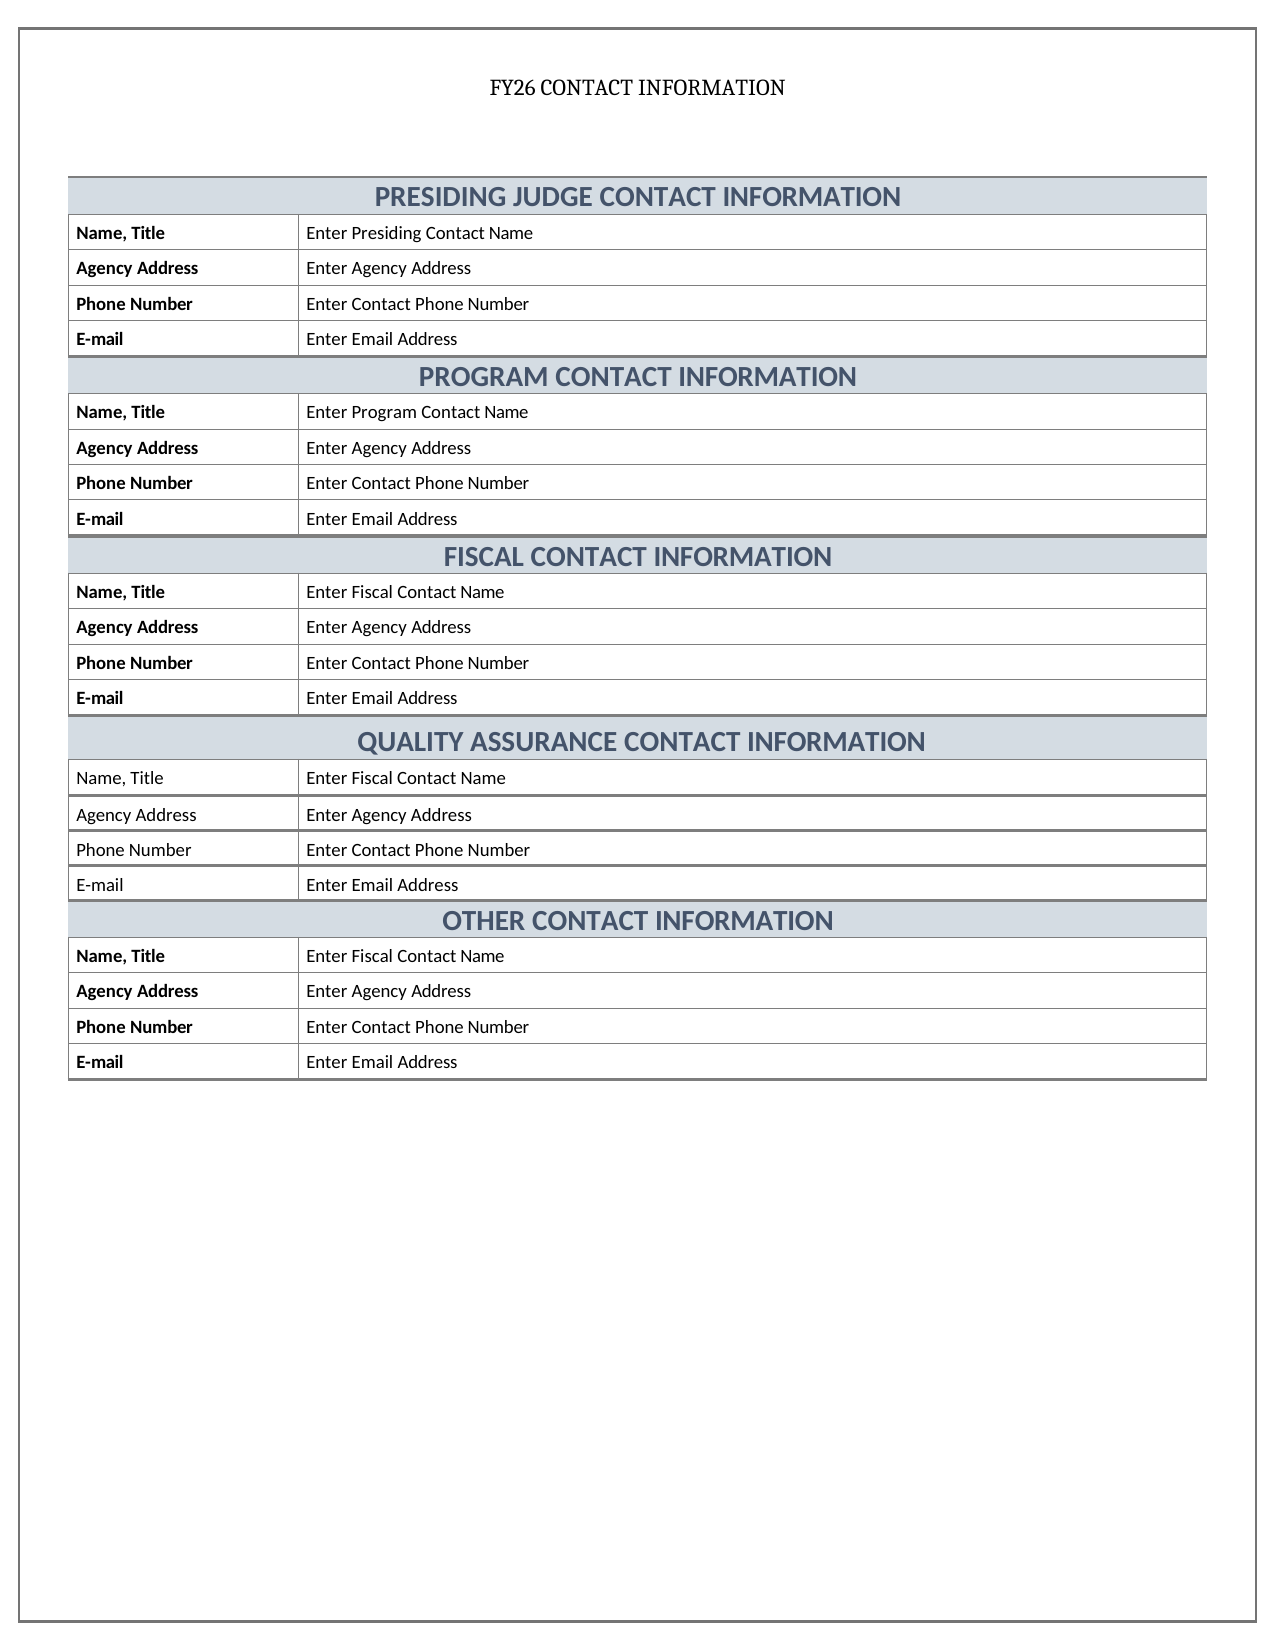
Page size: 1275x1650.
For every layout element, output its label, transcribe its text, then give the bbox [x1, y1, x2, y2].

table_cell Name, Title [69, 760, 298, 794]
table_cell Enter Email Address [299, 1044, 1206, 1078]
table_cell Agency Address [69, 797, 298, 829]
table_cell Enter Presiding Contact Name [299, 215, 1206, 249]
table_cell Phone Number [69, 645, 298, 679]
table_cell FISCAL CONTACT INFORMATION [68, 538, 1207, 573]
table_cell Name, Title [69, 215, 298, 249]
table_cell Enter Fiscal Contact Name [299, 938, 1206, 972]
table_cell Phone Number [69, 1009, 298, 1043]
table_cell Name, Title [69, 574, 298, 608]
table_cell Phone Number [69, 465, 298, 499]
table_cell Enter Agency Address [299, 609, 1206, 643]
table_cell Enter Agency Address [299, 797, 1206, 829]
table_cell Phone Number [69, 832, 298, 863]
table_cell E-mail [69, 867, 298, 898]
table_cell Enter Contact Phone Number [299, 465, 1206, 499]
table_cell PROGRAM CONTACT INFORMATION [68, 358, 1207, 393]
table_cell Phone Number [69, 286, 298, 320]
table_cell E-mail [69, 321, 298, 355]
table_cell E-mail [69, 1044, 298, 1078]
table_cell Enter Email Address [299, 680, 1206, 714]
table_cell Agency Address [69, 430, 298, 464]
table_cell QUALITY ASSURANCE CONTACT INFORMATION [68, 717, 1207, 759]
table_cell Agency Address [69, 250, 298, 284]
table_cell OTHER CONTACT INFORMATION [68, 902, 1207, 937]
table_cell Enter Agency Address [299, 430, 1206, 464]
table_cell Enter Fiscal Contact Name [299, 760, 1206, 794]
table_cell Enter Agency Address [299, 250, 1206, 284]
table_cell Enter Contact Phone Number [299, 286, 1206, 320]
table_cell Agency Address [69, 973, 298, 1008]
table_cell Agency Address [69, 609, 298, 643]
table_cell Enter Program Contact Name [299, 394, 1206, 429]
table_cell E-mail [69, 680, 298, 714]
table_cell Enter Agency Address [299, 973, 1206, 1008]
table_cell Enter Email Address [299, 867, 1206, 898]
table_cell Name, Title [69, 394, 298, 429]
table_cell Enter Contact Phone Number [299, 645, 1206, 679]
table_cell Enter Email Address [299, 500, 1206, 534]
table_cell Enter Contact Phone Number [299, 832, 1206, 863]
table_cell Enter Contact Phone Number [299, 1009, 1206, 1043]
table_cell Enter Fiscal Contact Name [299, 574, 1206, 608]
table_header PRESIDING JUDGE CONTACT INFORMATION [68, 178, 1207, 214]
table_cell E-mail [69, 500, 298, 534]
table_cell Name, Title [69, 938, 298, 972]
table_cell Enter Email Address [299, 321, 1206, 355]
